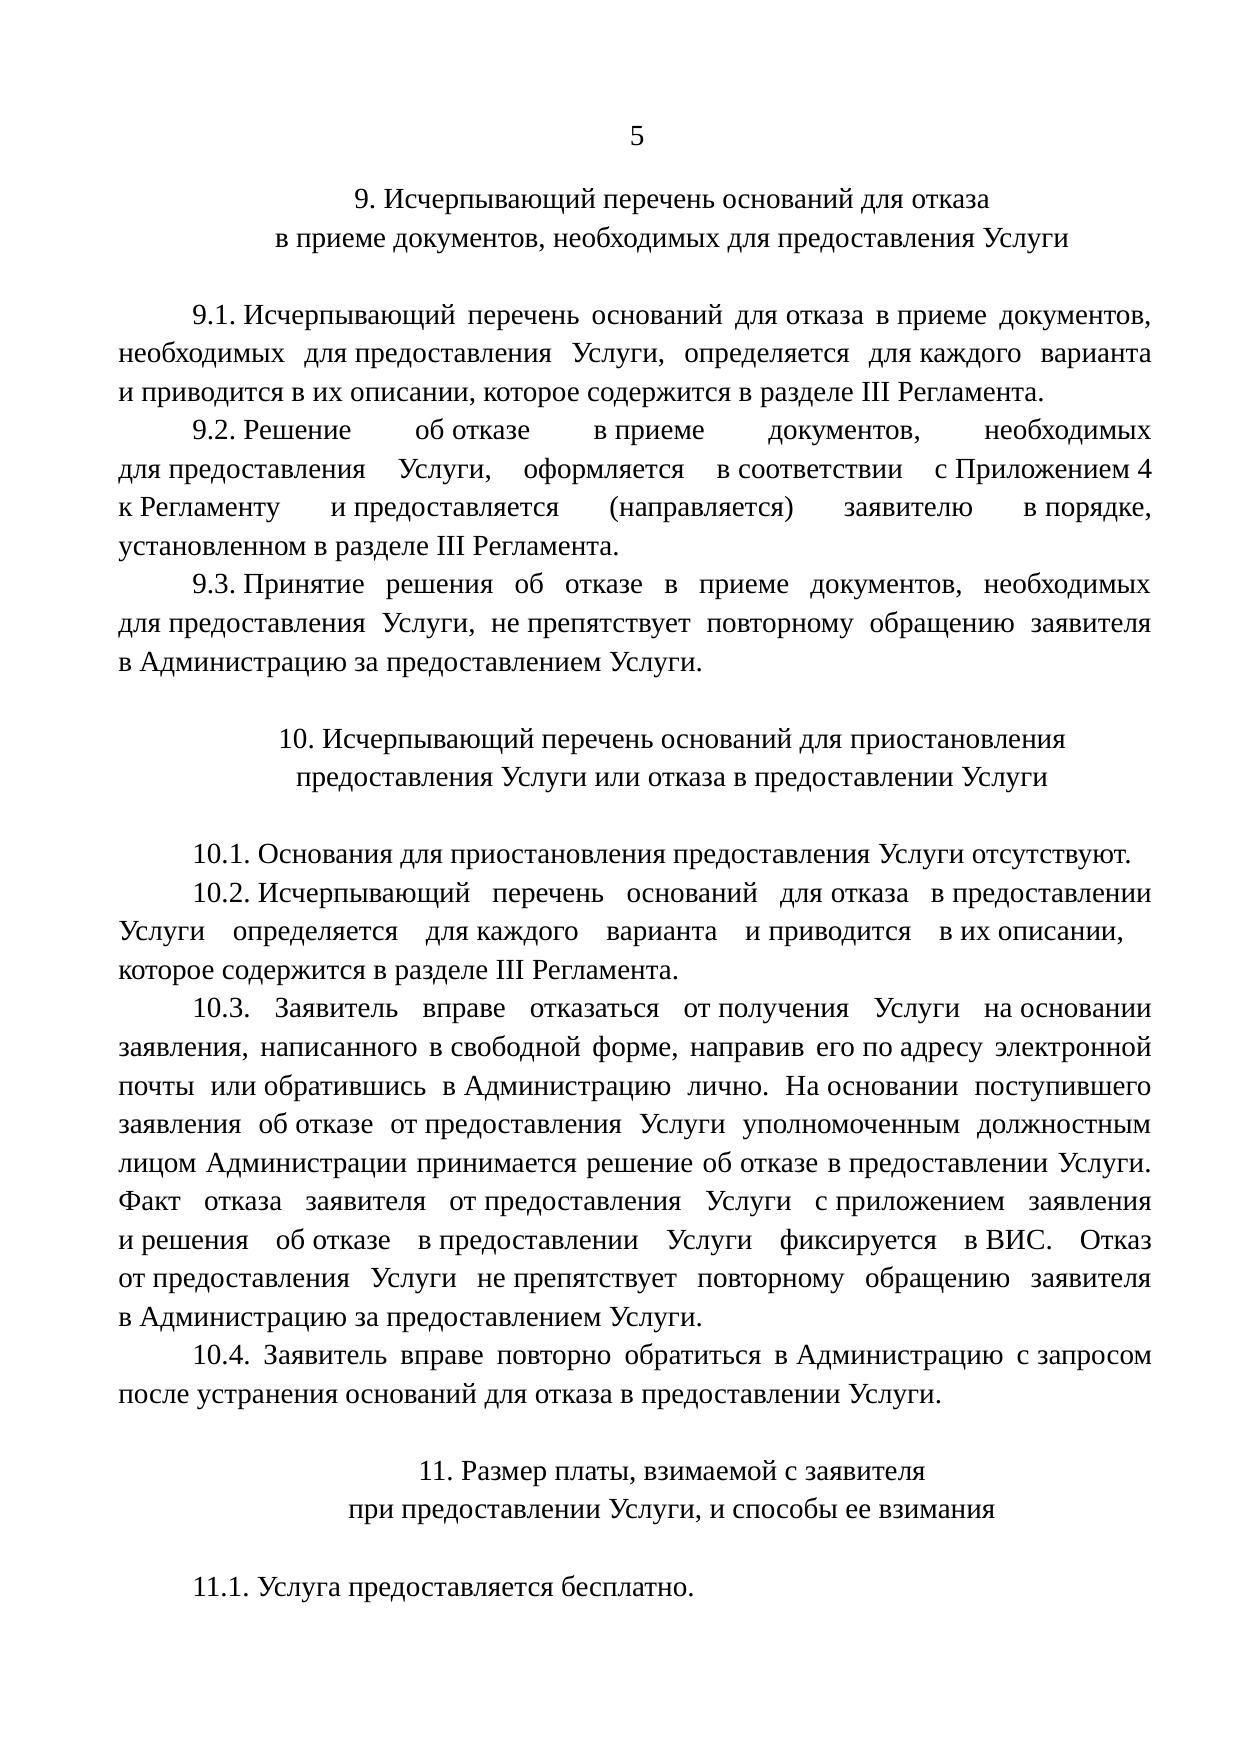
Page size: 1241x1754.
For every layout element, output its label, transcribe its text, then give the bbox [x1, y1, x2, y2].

subtitle предоставления Услуги или отказа в предоставлении Услуги [118, 759, 1152, 793]
text 9.2. Решение об отказе в приеме документов, необходимых для предоставления Услуги, оформляется в соответствии с Приложением 4 к Регламенту и предоставляется (направляется) заявителю в порядке, установленном в разделе III Регламента. [118, 412, 1152, 562]
subtitle в приеме документов, необходимых для предоставления Услуги [118, 220, 1152, 253]
text 10.3. Заявитель вправе отказаться от получения Услуги на основании заявления, написанного в свободной форме, направив его по адресу электронной почты или обратившись в Администрацию лично. На основании поступившего заявления об отказе от предоставления Услуги уполномоченным должностным лицом Администрации принимается решение об отказе в предоставлении Услуги. Факт отказа заявителя от предоставления Услуги с приложением заявления и решения об отказе в предоставлении Услуги фиксируется в ВИС. Отказ от предоставления Услуги не препятствует повторному обращению заявителя в Администрацию за предоставлением Услуги. [118, 991, 1152, 1332]
subtitle 9. Исчерпывающий перечень оснований для отказа [118, 181, 1152, 215]
text 10.4. Заявитель вправе повторно обратиться в Администрацию с запросом после устранения оснований для отказа в предоставлении Услуги. [118, 1337, 1152, 1409]
text 10.2. Исчерпывающий перечень оснований для отказа в предоставлении Услуги определяется для каждого варианта и приводится в их описании, которое содержится в разделе III Регламента. [118, 875, 1152, 986]
subtitle при предоставлении Услуги, и способы ее взимания [118, 1492, 1152, 1525]
text 9.1. Исчерпывающий перечень оснований для отказа в приеме документов, необходимых для предоставления Услуги, определяется для каждого варианта и приводится в их описании, которое содержится в разделе III Регламента. [118, 297, 1152, 407]
subtitle 11. Размер платы, взимаемой с заявителя [118, 1453, 1152, 1487]
subtitle 10. Исчерпывающий перечень оснований для приостановления [118, 721, 1152, 754]
text 10.1. Основания для приостановления предоставления Услуги отсутствуют. [118, 836, 1152, 870]
text 11.1. Услуга предоставляется бесплатно. [118, 1569, 1152, 1602]
text 9.3. Принятие решения об отказе в приеме документов, необходимых для предоставления Услуги, не препятствует повторному обращению заявителя в Администрацию за предоставлением Услуги. [118, 567, 1152, 677]
